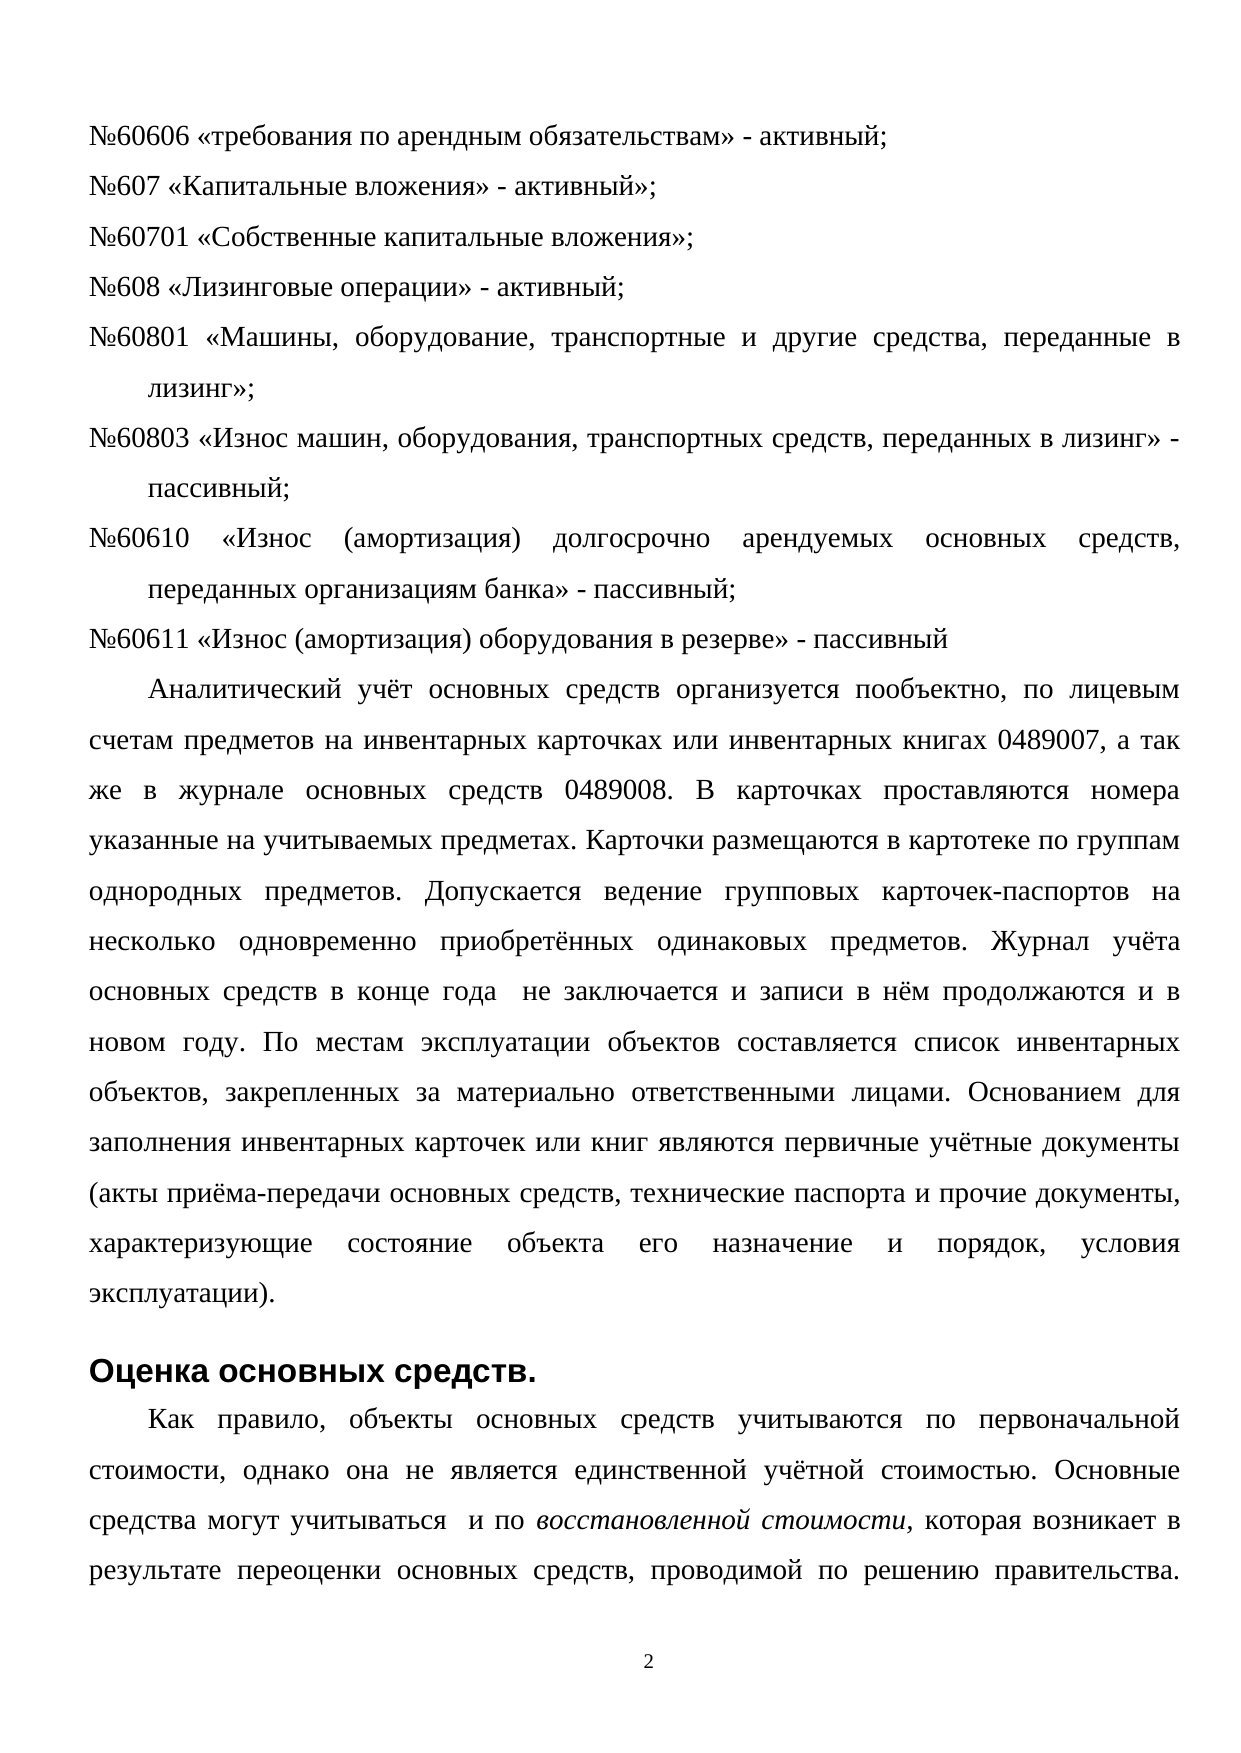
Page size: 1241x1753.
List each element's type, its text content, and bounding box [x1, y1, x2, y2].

text №60611 «Износ (амортизация) оборудования в резерве» - пассивный [89, 621, 1181, 655]
text №608 «Лизинговые операции» - активный; [89, 269, 1181, 303]
subtitle Оценка основных средств. [89, 1351, 1181, 1389]
text Аналитический учёт основных средств организуется пообъектно, по лицевым счетам предметов на инвентарных карточках или инвентарных книгах 0489007, а так же в журнале основных средств 0489008. В карточках проставляются номера указанные на учитываемых предметах. Карточки размещаются в картотеке по группам однородных предметов. Допускается ведение групповых карточек-паспортов на несколько одновременно приобретённых одинаковых предметов. Журнал учёта основных средств в конце года не заключается и записи в нём продолжаются и в новом году. По местам эксплуатации объектов составляется список инвентарных объектов, закрепленных за материально ответственными лицами. Основанием для заполнения инвентарных карточек или книг являются первичные учётные документы (акты приёма-передачи основных средств, технические паспорта и прочие документы, характеризующие состояние объекта его назначение и порядок, условия эксплуатации). [89, 672, 1181, 1309]
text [89, 1401, 1181, 1586]
text №60701 «Собственные капитальные вложения»; [89, 219, 1181, 252]
text №60610 «Износ (амортизация) долгосрочно арендуемых основных средств, переданных организациям банка» - пассивный; [89, 521, 1181, 604]
text №607 «Капитальные вложения» - активный»; [89, 168, 1181, 202]
text №60803 «Износ машин, оборудования, транспортных средств, переданных в лизинг» - пассивный; [89, 420, 1181, 504]
text №60801 «Машины, оборудование, транспортные и другие средства, переданные в лизинг»; [89, 319, 1181, 403]
text №60606 «требования по арендным обязательствам» - активный; [89, 118, 1181, 152]
